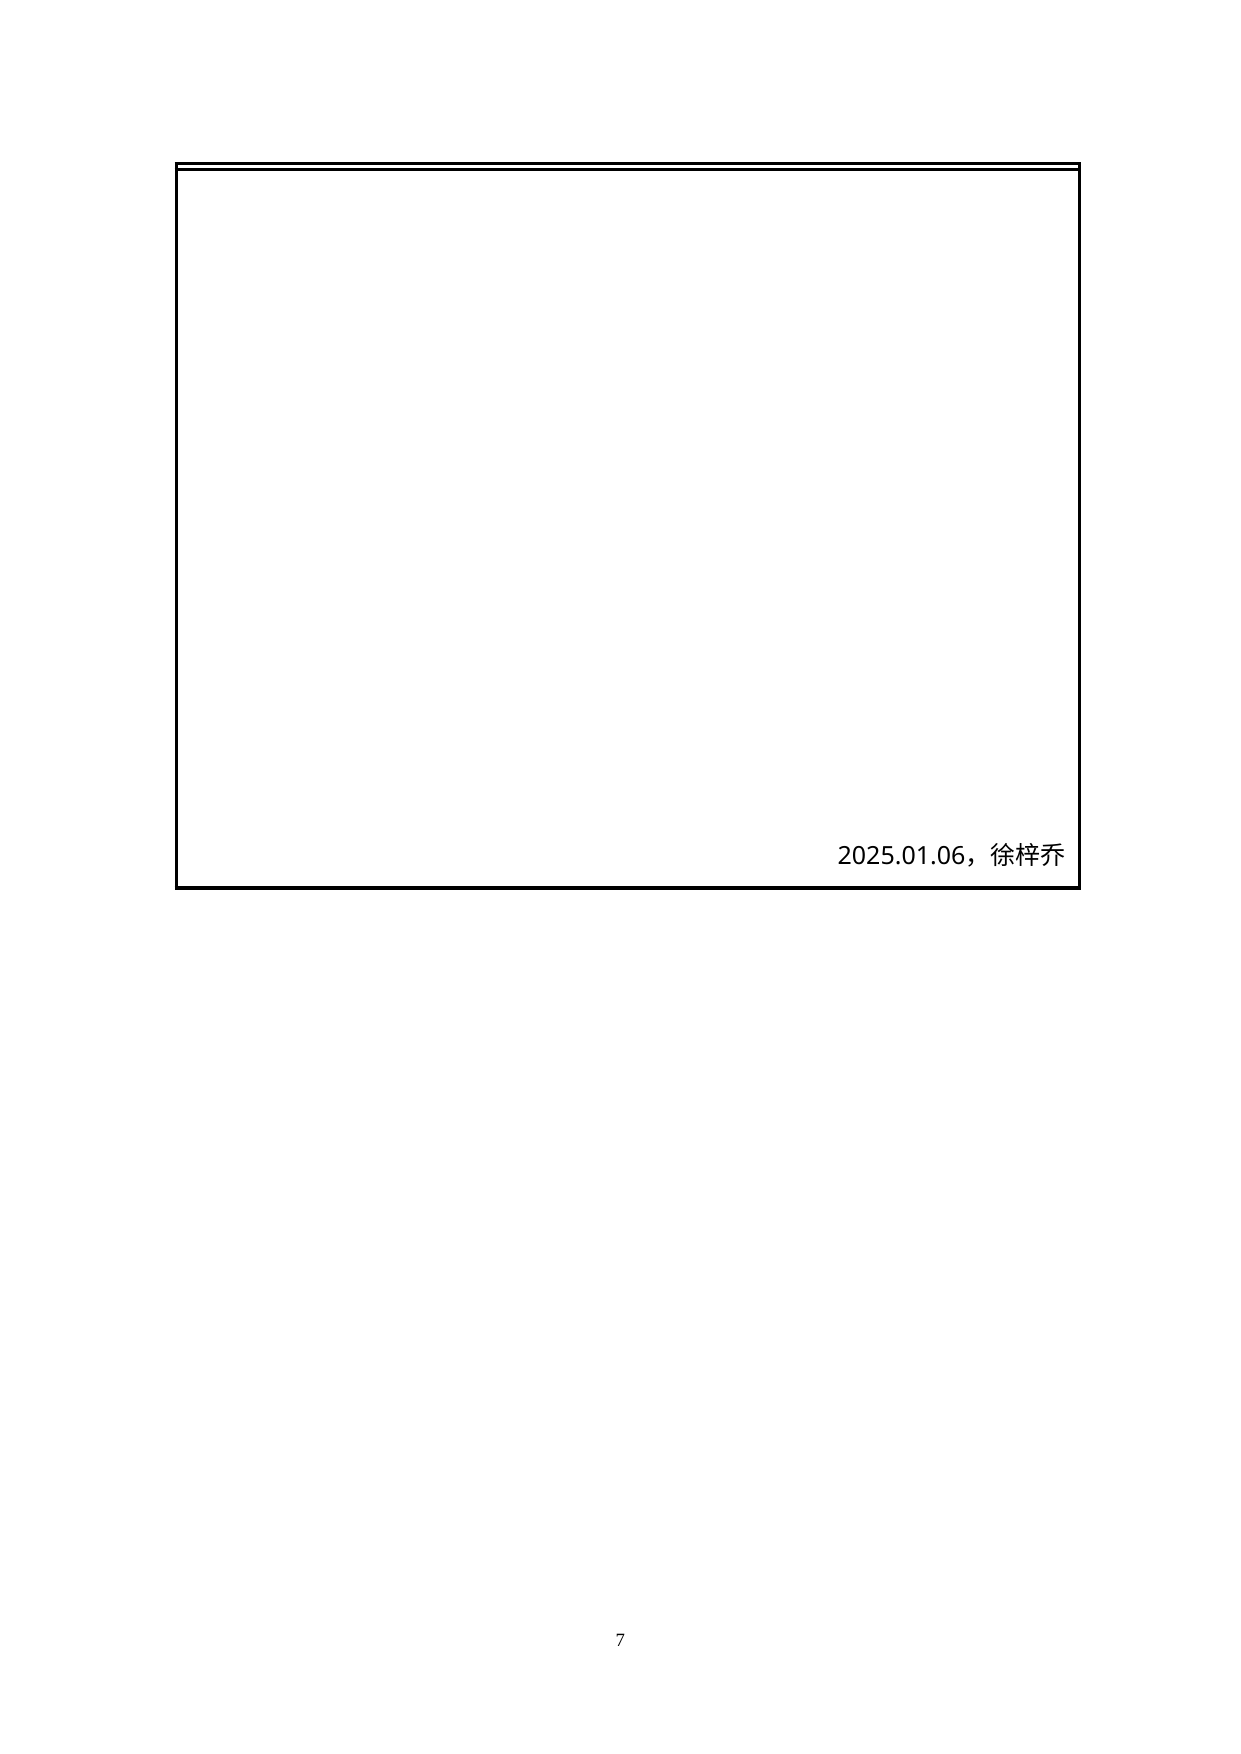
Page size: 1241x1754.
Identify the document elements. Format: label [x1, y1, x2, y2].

table_cell [178, 171, 1078, 886]
